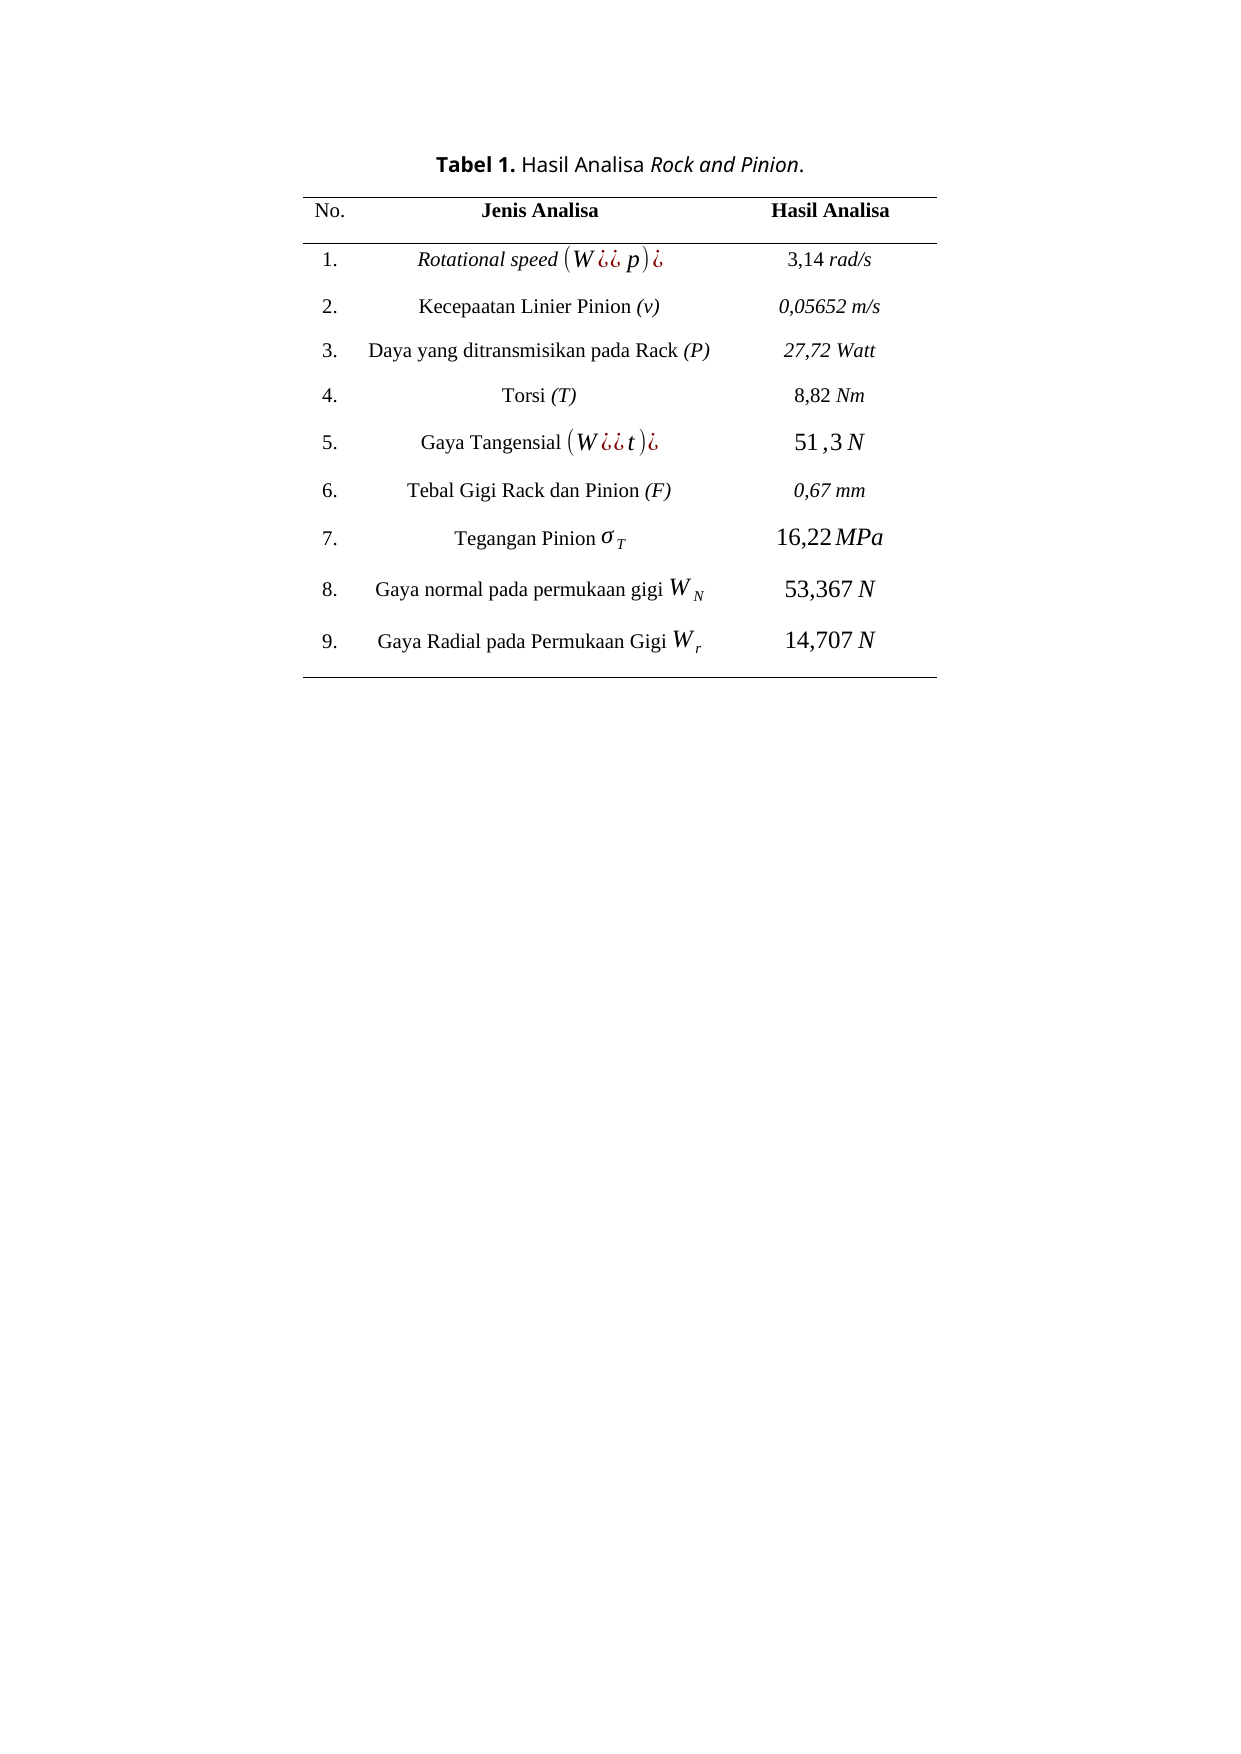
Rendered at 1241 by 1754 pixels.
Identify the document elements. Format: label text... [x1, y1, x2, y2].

table_cell 3,14 rad/s [724, 244, 937, 294]
table_cell 8. [303, 574, 356, 625]
table_cell Kecepaatan Linier Pinion (v) [356, 294, 724, 338]
table_cell 1. [303, 244, 356, 294]
table_cell [724, 522, 937, 573]
table_cell Gaya Radial pada Permukaan Gigi [356, 625, 724, 677]
table_cell 6. [303, 478, 356, 522]
table_cell Tegangan Pinion [356, 522, 724, 573]
table_cell [724, 625, 937, 677]
table_header Hasil Analisa [724, 198, 937, 243]
table_cell Tebal Gigi Rack dan Pinion (F) [356, 478, 724, 522]
table_cell Torsi (T) [356, 383, 724, 427]
table_cell 8,82 Nm [724, 383, 937, 427]
table_cell 4. [303, 383, 356, 427]
table_cell Gaya normal pada permukaan gigi [356, 574, 724, 625]
table_cell Rotational speed [356, 244, 724, 294]
table_cell 27,72 Watt [724, 339, 937, 383]
table_cell 5. [303, 427, 356, 477]
table_cell [724, 574, 937, 625]
table_cell Gaya Tangensial [356, 427, 724, 477]
text Tabel 1. Hasil Analisa Rock and Pinion. [150, 150, 1090, 178]
table_cell Daya yang ditransmisikan pada Rack (P) [356, 339, 724, 383]
table_cell 0,67 mm [724, 478, 937, 522]
table_header Jenis Analisa [356, 198, 724, 243]
table_cell 9. [303, 625, 356, 677]
table_cell 7. [303, 522, 356, 573]
table_cell 0,05652 m/s [724, 294, 937, 338]
table_cell [724, 427, 937, 477]
table_cell 2. [303, 294, 356, 338]
table_header No. [303, 198, 356, 243]
table_cell 3. [303, 339, 356, 383]
